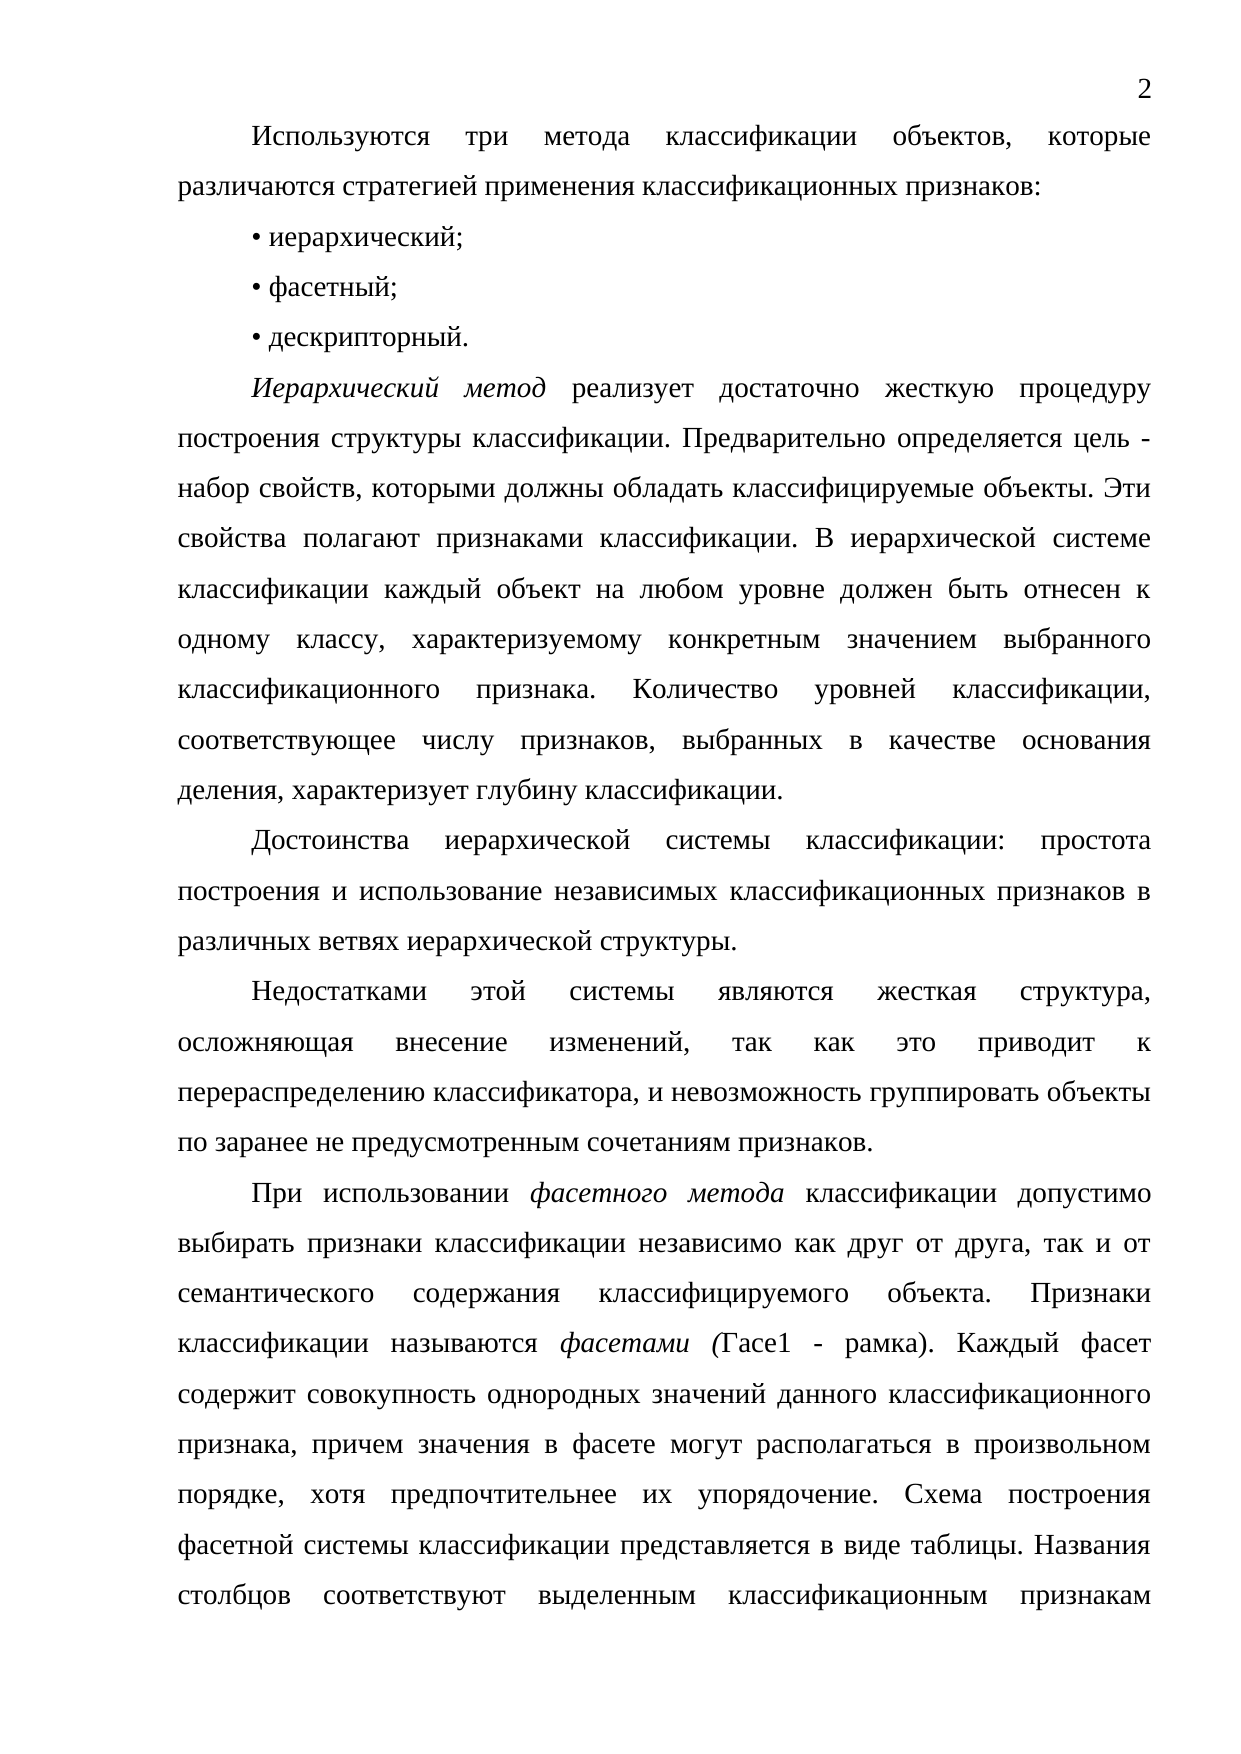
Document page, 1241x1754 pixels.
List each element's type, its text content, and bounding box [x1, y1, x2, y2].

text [177, 1175, 1152, 1611]
text • иерархический; [177, 219, 1152, 252]
text Используются три метода классификации объектов, которые различаются стратегией применения классификационных признаков: [177, 118, 1152, 202]
text Недостатками этой системы являются жесткая структура, осложняющая внесение изменений, так как это приводит к перераспределению классификатора, и невозможность группировать объекты по заранее не предусмотренным сочетаниям признаков. [177, 973, 1152, 1158]
text Иерархический метод реализует достаточно жесткую процедуру построения структуры классификации. Предварительно определяется цель - набор свойств, которыми должны обладать классифицируемые объекты. Эти свойства полагают признаками классификации. В иерархической системе классификации каждый объект на любом уровне должен быть отнесен к одному классу, характеризуемому конкретным значением выбранного классификационного признака. Количество уровней классификации, соответствующее числу признаков, выбранных в качестве основания деления, характеризует глубину классификации. [177, 370, 1152, 806]
text • дескрипторный. [177, 319, 1152, 353]
text • фасетный; [177, 269, 1152, 303]
text Достоинства иерархической системы классификации: простота построения и использование независимых классификационных признаков в различных ветвях иерархической структуры. [177, 822, 1152, 957]
